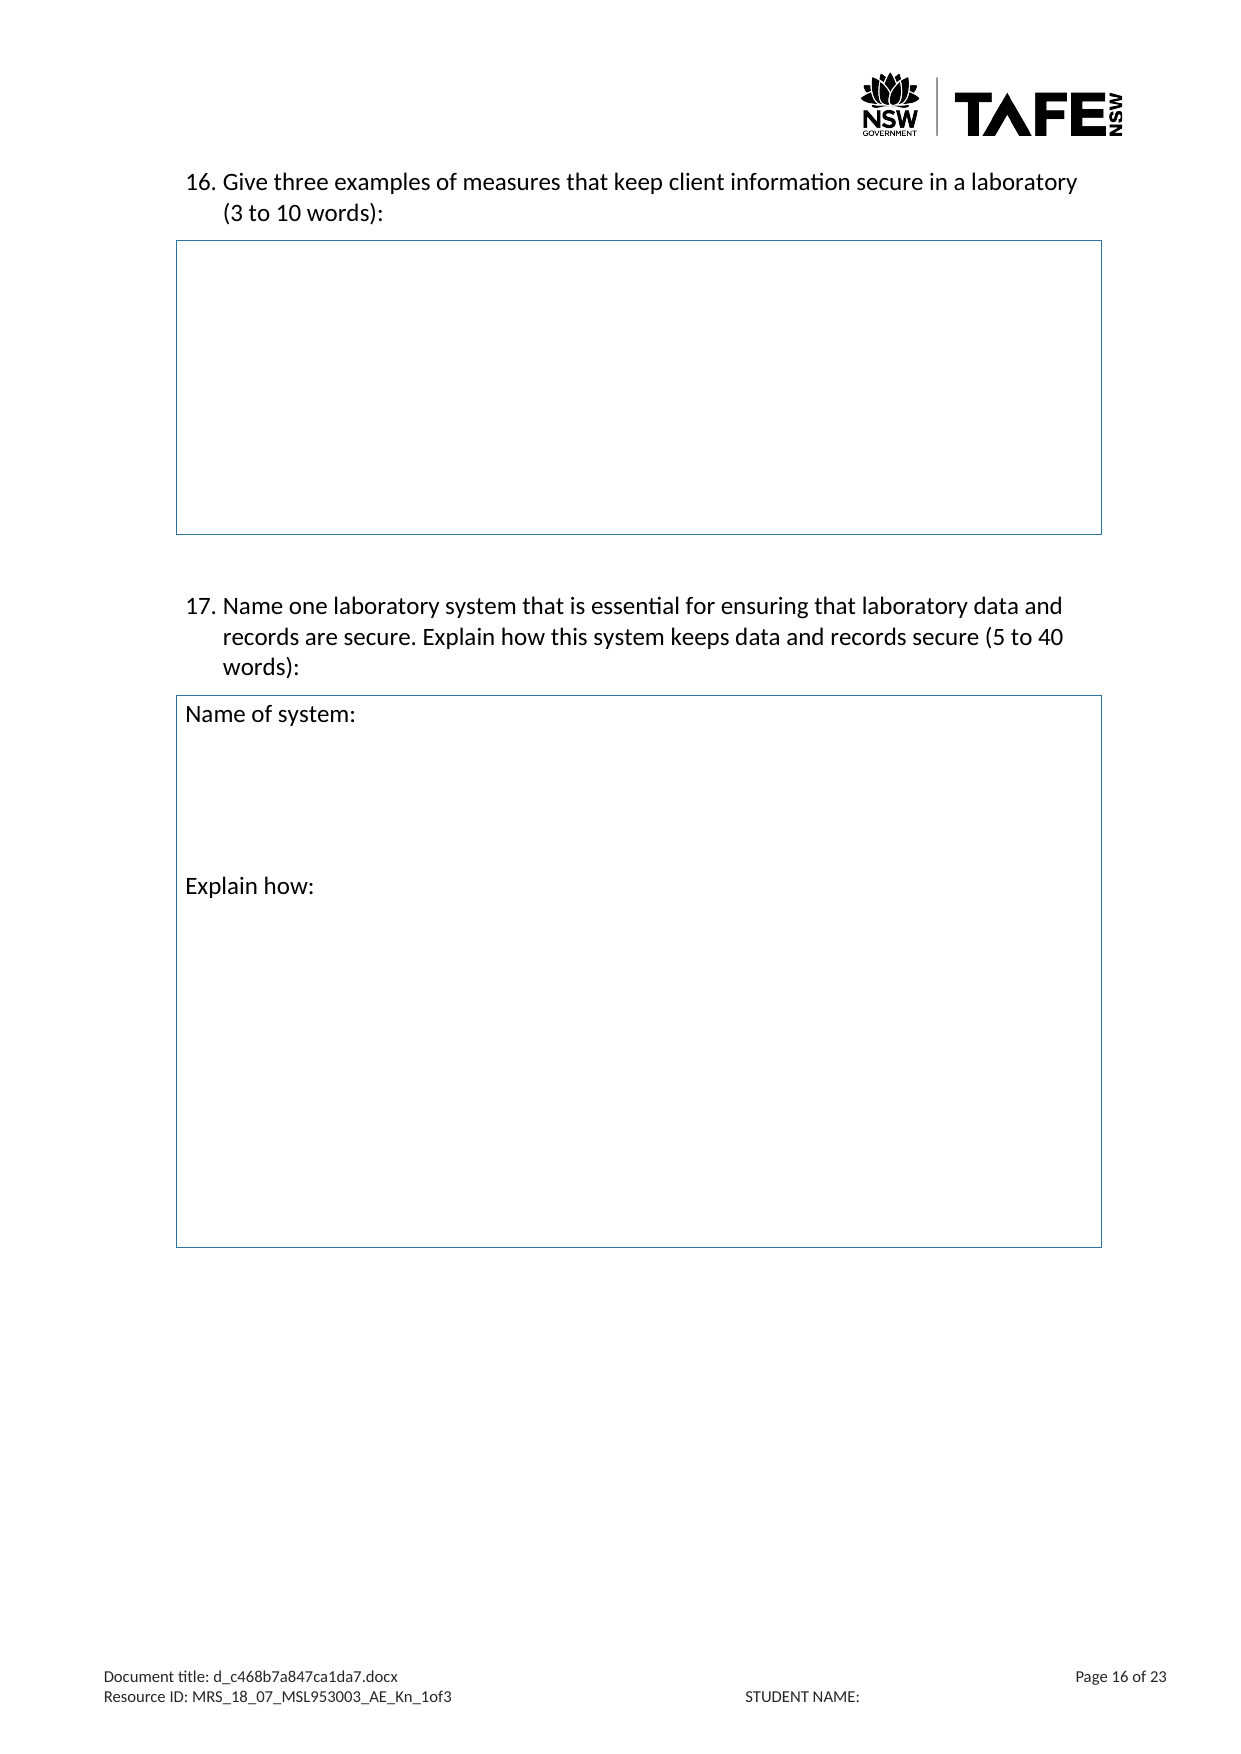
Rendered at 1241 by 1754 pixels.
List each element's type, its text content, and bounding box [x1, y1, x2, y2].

list Give three examples of measures that keep client information secure in a laboratory (3 to 10 words): [185, 167, 1092, 228]
list Name one laboratory system that is essential for ensuring that laboratory data and records are secure. Explain how this system keeps data and records secure (5 to 40 words): [185, 591, 1092, 682]
text Explain how: [177, 867, 1101, 900]
picture [861, 71, 1123, 137]
text Name of system: [177, 696, 1101, 728]
